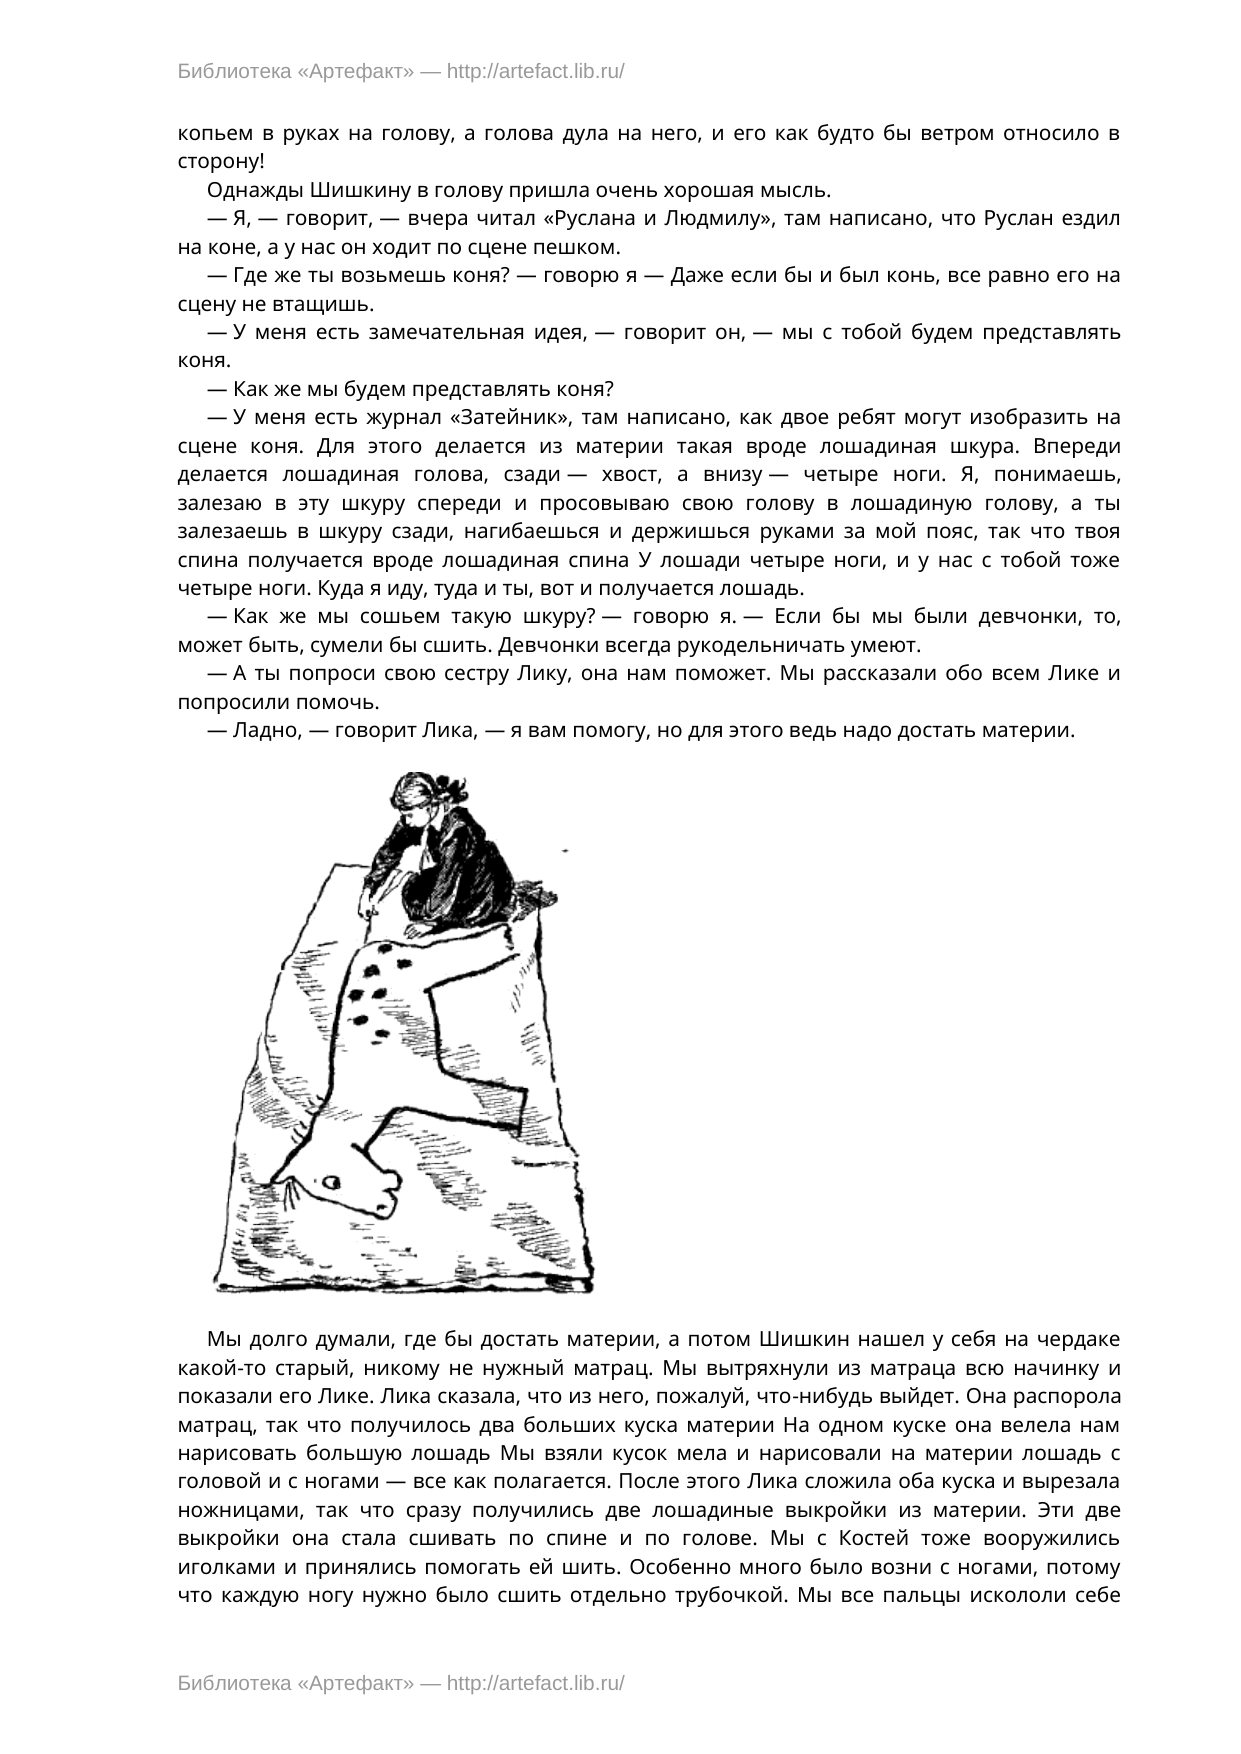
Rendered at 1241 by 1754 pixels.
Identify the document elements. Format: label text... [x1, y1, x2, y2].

text — Я, — говорит, — вчера читал «Руслана и Людмилу», там написано, что Руслан ездил на коне, а у нас он ходит по сцене пешком. [177, 203, 1122, 260]
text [177, 1324, 1122, 1609]
text — У меня есть журнал «Затейник», там написано, как двое ребят могут изобразить на сцене коня. Для этого делается из материи такая вроде лошадиная шкура. Впереди делается лошадиная голова, сзади — хвост, а внизу — четыре ноги. Я, понимаешь, залезаю в эту шкуру спереди и просовываю свою голову в лошадиную голову, а ты залезаешь в шкуру сзади, нагибаешься и держишься руками за мой пояс, так что твоя спина получается вроде лошадиная спина У лошади четыре ноги, и у нас с тобой тоже четыре ноги. Куда я иду, туда и ты, вот и получается лошадь. [177, 402, 1122, 602]
text — Ладно, — говорит Лика, — я вам помогу, но для этого ведь надо достать материи. [177, 715, 1122, 744]
text — Где же ты возьмешь коня? — говорю я — Даже если бы и был конь, все равно его на сцену не втащишь. [177, 260, 1122, 317]
text — Как же мы будем представлять коня? [177, 374, 1122, 402]
text — У меня есть замечательная идея, — говорит он, — мы с тобой будем представлять коня. [177, 317, 1122, 374]
picture [206, 772, 596, 1296]
text — А ты попроси свою сестру Лику, она нам поможет. Мы рассказали обо всем Лике и попросили помочь. [177, 658, 1122, 715]
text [177, 118, 1122, 175]
text — Как же мы сошьем такую шкуру? — говорю я. — Если бы мы были девчонки, то, может быть, сумели бы сшить. Девчонки всегда рукодельничать умеют. [177, 602, 1122, 658]
text Однажды Шишкину в голову пришла очень хорошая мысль. [177, 175, 1122, 203]
